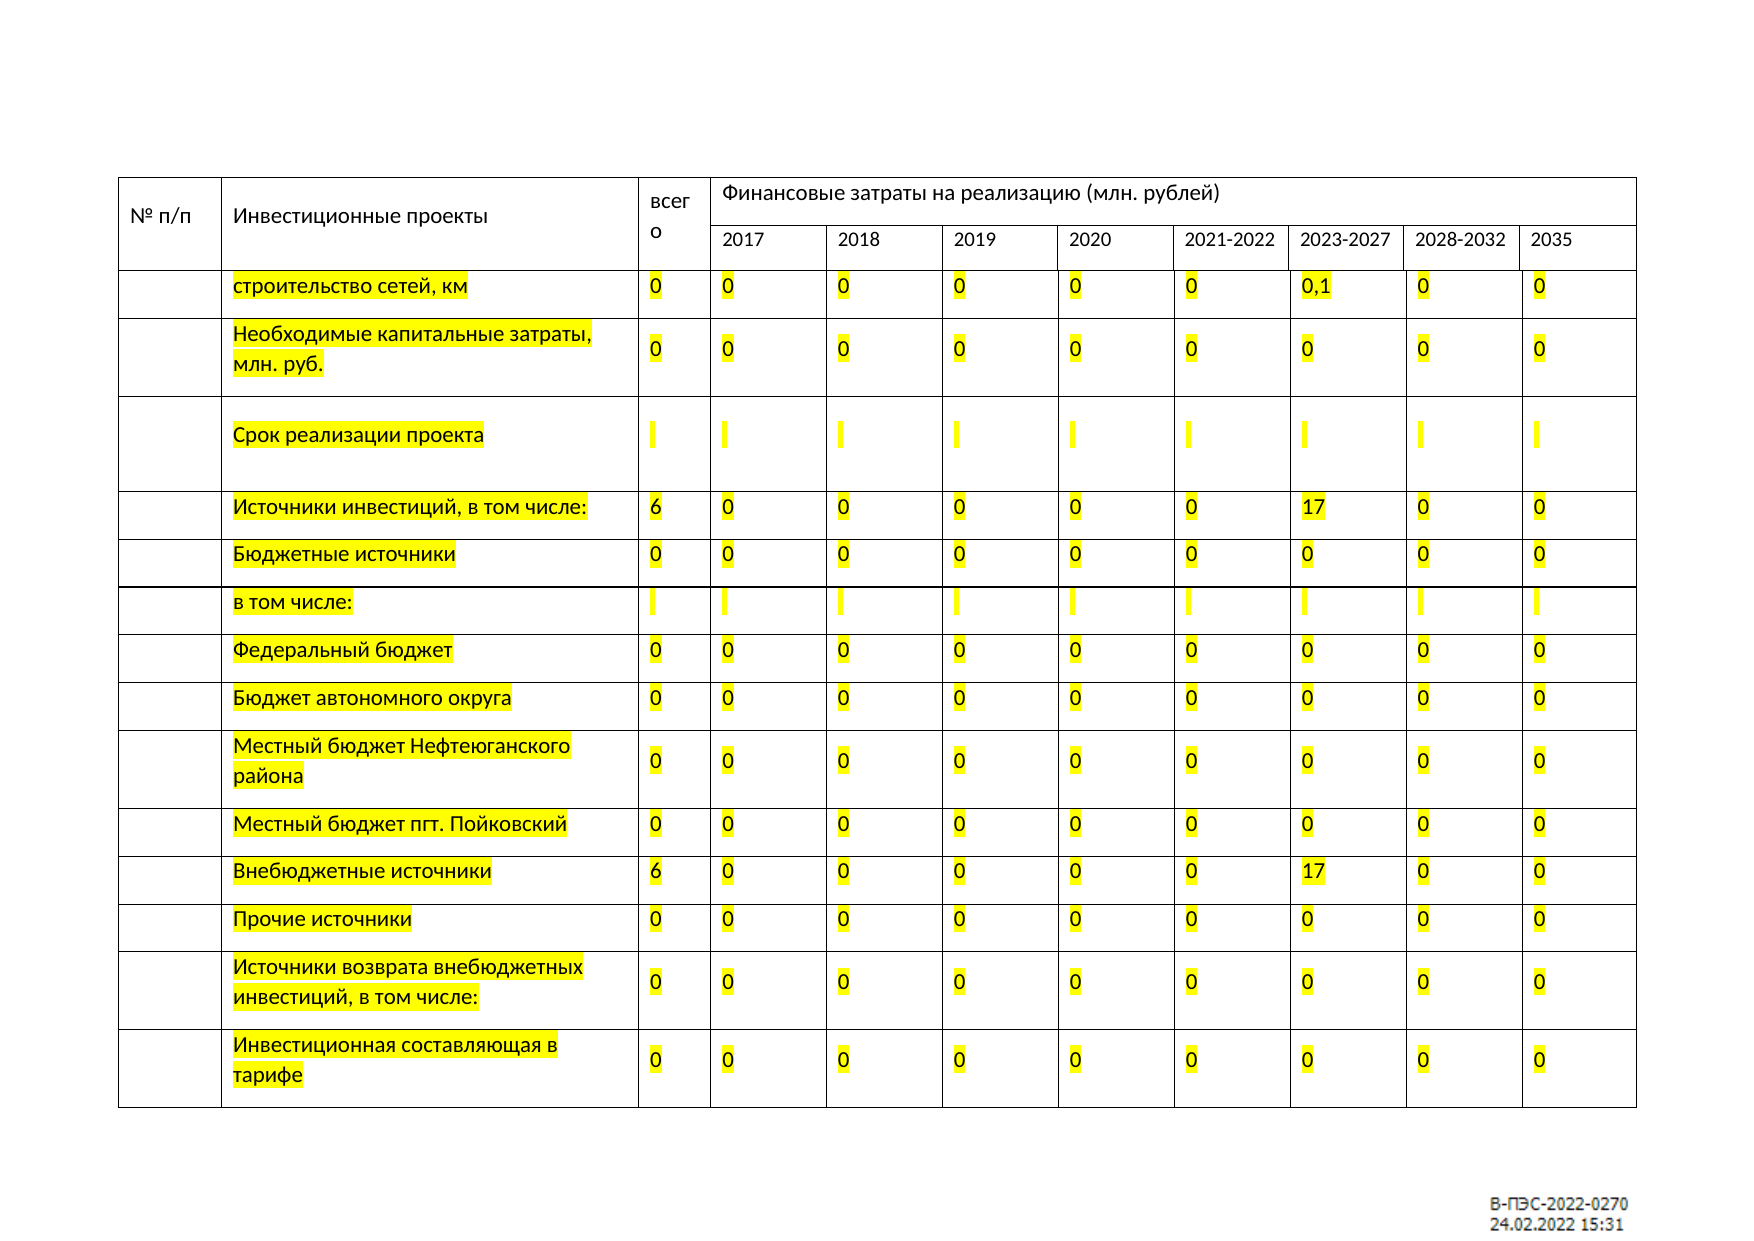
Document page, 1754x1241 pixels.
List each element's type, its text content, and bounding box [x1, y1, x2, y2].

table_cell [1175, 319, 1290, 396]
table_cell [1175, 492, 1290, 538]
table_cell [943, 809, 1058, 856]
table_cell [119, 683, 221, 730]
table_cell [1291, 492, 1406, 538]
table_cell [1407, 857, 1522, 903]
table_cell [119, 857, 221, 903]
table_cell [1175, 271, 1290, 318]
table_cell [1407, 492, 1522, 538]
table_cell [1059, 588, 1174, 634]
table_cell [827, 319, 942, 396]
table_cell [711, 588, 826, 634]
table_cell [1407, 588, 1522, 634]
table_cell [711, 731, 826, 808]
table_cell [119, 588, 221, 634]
table_header Финансовые затраты на реализацию (млн. рублей) [711, 178, 1636, 225]
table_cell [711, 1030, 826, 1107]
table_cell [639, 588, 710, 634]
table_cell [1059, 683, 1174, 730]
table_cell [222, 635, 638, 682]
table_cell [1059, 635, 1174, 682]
table_header Инвестиционные проекты [222, 178, 638, 270]
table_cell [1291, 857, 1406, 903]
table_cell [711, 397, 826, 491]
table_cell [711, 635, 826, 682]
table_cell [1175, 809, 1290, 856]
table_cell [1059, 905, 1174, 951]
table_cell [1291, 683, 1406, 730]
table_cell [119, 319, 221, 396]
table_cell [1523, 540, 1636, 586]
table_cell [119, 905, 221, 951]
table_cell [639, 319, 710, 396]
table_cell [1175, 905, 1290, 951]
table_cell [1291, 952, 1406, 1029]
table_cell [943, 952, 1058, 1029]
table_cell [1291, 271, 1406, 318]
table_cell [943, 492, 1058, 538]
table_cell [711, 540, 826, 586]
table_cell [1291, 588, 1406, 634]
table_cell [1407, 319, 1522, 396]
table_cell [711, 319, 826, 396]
table_header № п/п [119, 178, 221, 270]
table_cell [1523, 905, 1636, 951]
table_cell 2035 [1520, 226, 1636, 270]
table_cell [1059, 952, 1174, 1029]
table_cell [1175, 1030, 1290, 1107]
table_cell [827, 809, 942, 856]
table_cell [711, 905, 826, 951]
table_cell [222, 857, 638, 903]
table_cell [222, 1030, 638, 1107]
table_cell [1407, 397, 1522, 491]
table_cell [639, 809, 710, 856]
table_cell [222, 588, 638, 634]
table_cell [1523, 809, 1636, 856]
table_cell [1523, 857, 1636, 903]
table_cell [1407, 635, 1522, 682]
table_cell 2021-2022 [1174, 226, 1288, 270]
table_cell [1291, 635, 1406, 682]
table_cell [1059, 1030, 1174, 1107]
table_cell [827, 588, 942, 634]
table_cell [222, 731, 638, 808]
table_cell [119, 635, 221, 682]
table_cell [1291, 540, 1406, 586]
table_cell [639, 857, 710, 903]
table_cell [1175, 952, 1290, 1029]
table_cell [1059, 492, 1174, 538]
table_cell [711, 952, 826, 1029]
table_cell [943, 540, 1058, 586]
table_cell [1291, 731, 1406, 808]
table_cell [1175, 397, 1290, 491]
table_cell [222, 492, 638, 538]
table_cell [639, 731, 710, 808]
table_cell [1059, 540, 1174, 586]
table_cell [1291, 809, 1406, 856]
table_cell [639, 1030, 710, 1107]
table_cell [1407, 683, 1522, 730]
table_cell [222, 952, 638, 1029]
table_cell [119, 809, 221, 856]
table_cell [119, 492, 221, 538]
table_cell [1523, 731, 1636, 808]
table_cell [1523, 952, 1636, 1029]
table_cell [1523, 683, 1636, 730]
table_cell 2017 [711, 226, 826, 270]
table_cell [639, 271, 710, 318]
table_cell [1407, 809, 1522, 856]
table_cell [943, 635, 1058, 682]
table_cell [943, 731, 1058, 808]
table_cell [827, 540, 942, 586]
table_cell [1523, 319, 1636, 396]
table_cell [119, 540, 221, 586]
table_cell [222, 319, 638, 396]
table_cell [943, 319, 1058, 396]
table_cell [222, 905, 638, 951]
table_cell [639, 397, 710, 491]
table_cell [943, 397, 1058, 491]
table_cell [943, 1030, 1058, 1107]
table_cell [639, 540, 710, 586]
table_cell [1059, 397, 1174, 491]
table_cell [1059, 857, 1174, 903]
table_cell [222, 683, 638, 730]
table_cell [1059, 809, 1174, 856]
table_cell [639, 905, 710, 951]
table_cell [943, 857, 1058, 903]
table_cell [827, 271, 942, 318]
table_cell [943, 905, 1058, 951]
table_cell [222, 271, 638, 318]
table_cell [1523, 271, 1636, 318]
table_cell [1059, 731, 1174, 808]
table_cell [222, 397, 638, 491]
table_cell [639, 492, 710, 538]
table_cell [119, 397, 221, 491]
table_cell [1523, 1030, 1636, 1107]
table_header всего [639, 178, 710, 270]
table_cell 2020 [1058, 226, 1173, 270]
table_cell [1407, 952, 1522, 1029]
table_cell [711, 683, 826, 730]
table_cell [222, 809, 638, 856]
table_cell 2019 [943, 226, 1057, 270]
table_cell 2023-2027 [1289, 226, 1403, 270]
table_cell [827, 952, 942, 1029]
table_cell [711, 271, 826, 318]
table_cell 2028-2032 [1404, 226, 1519, 270]
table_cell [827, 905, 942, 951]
table_cell 2018 [827, 226, 942, 270]
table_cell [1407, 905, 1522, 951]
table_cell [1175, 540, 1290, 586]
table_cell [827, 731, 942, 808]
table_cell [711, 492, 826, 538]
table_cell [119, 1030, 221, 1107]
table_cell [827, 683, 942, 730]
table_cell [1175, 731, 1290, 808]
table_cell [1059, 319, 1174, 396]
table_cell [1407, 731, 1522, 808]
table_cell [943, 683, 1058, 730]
picture [1488, 1193, 1636, 1234]
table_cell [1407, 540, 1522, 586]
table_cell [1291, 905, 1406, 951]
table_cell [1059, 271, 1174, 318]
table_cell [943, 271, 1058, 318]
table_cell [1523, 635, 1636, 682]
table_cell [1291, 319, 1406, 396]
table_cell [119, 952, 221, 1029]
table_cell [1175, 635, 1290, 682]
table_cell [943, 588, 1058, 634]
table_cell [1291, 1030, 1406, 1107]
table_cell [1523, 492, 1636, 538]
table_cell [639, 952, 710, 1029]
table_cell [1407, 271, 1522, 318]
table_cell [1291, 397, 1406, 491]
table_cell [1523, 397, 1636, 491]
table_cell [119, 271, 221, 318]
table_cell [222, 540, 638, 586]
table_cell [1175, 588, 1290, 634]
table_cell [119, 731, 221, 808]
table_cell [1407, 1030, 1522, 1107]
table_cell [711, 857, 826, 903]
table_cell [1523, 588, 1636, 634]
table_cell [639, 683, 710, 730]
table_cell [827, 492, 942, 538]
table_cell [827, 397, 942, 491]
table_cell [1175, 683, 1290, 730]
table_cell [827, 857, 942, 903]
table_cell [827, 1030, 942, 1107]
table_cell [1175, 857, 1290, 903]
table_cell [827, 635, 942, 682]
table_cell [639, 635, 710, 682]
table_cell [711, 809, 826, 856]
